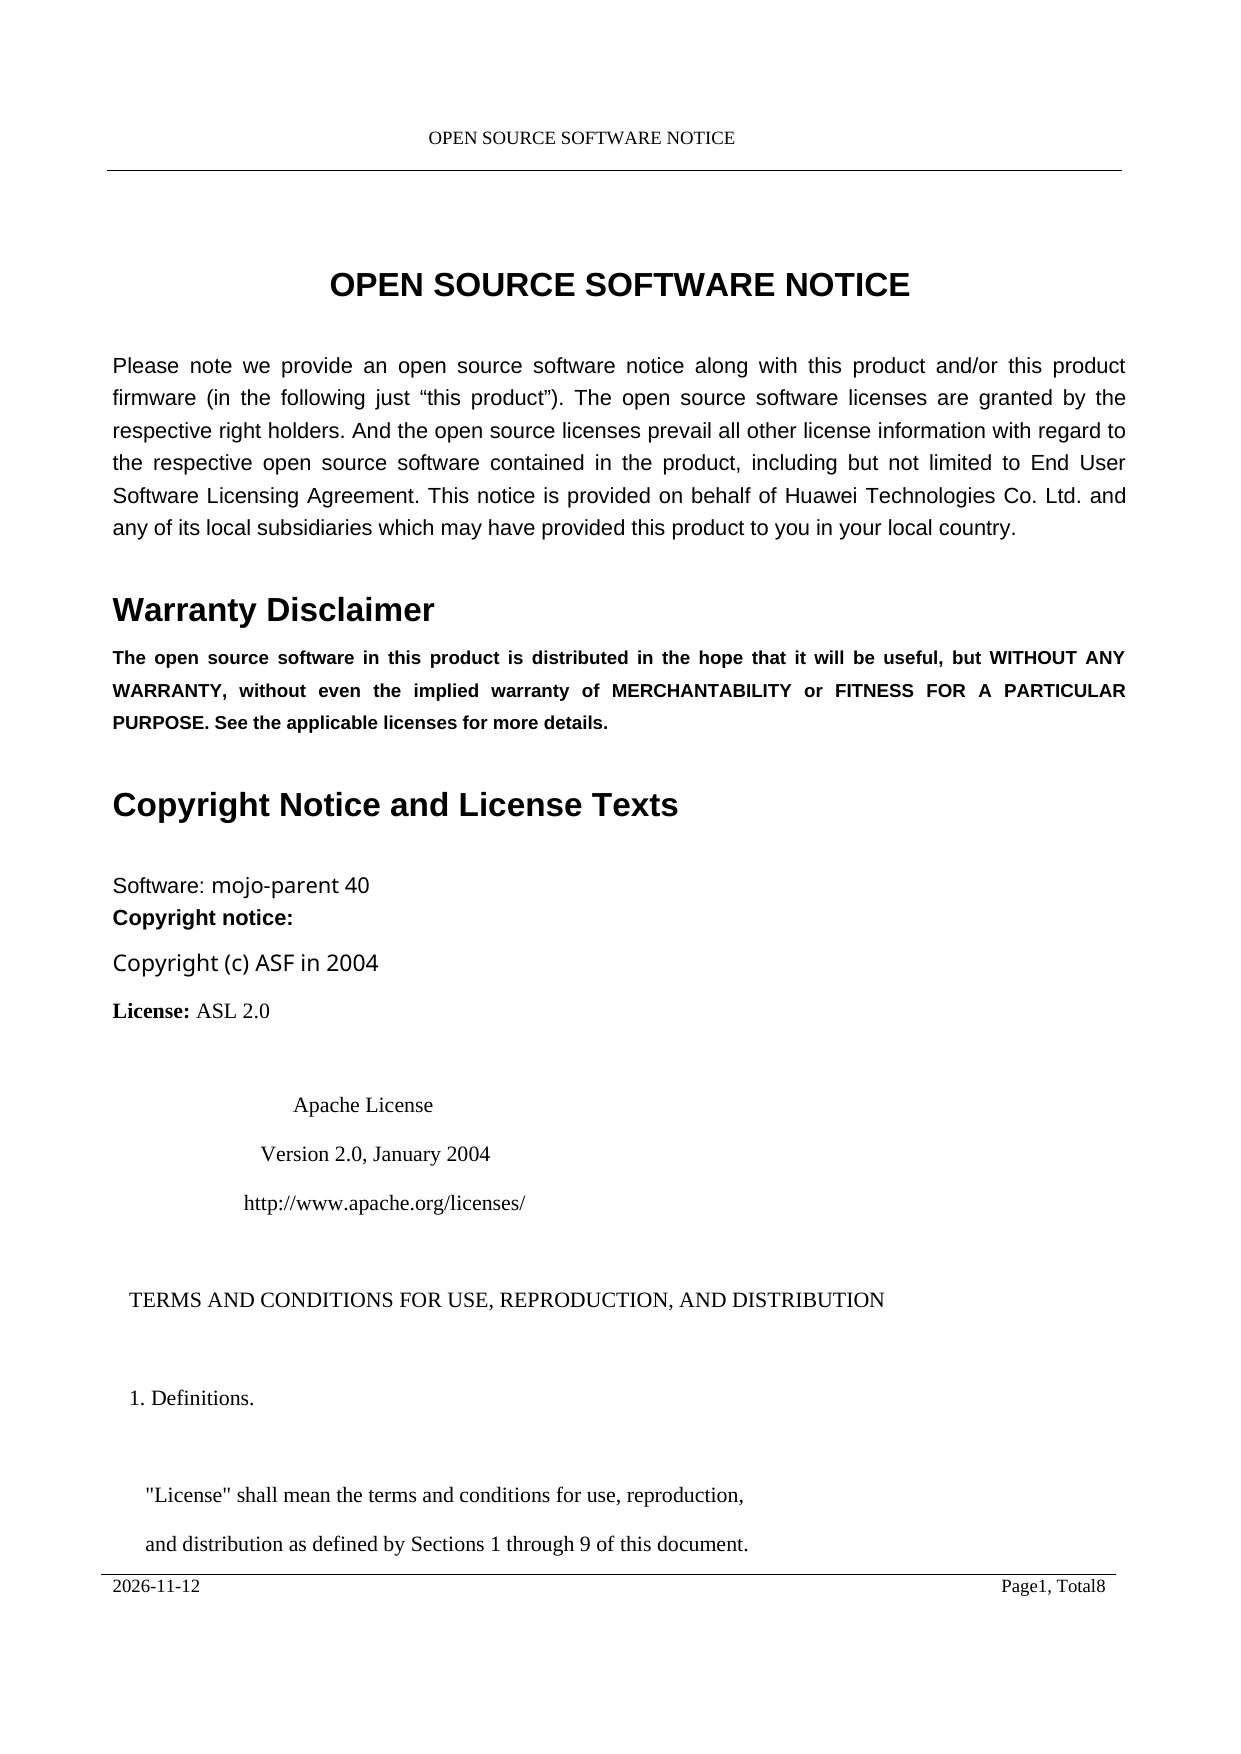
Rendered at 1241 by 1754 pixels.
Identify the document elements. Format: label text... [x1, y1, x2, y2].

text Copyright notice: [112, 901, 1128, 934]
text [112, 1040, 1128, 1560]
text Copyright Notice and License Texts [112, 771, 1128, 836]
text Copyright (c) ASF in 2004 [112, 947, 1128, 979]
text OPEN SOURCE SOFTWARE NOTICE [112, 251, 1128, 316]
text License: ASL 2.0 [112, 995, 1128, 1027]
text Please note we provide an open source software notice along with this product and/or this product firmware (in the following just “this product”). The open source software licenses are granted by the respective right holders. And the open source licenses prevail all other license information with regard to the respective open source software contained in the product, including but not limited to End User Software Licensing Agreement. This notice is provided on behalf of Huawei Technologies Co. Ltd. and any of its local subsidiaries which may have provided this product to you in your local country. [112, 349, 1128, 544]
text Software: mojo-parent 40 [112, 869, 1128, 901]
text The open source software in this product is distributed in the hope that it will be useful, but WITHOUT ANY WARRANTY, without even the implied warranty of MERCHANTABILITY or FITNESS FOR A PARTICULAR PURPOSE. See the applicable licenses for more details. [112, 641, 1128, 739]
text Warranty Disclaimer [112, 576, 1128, 641]
